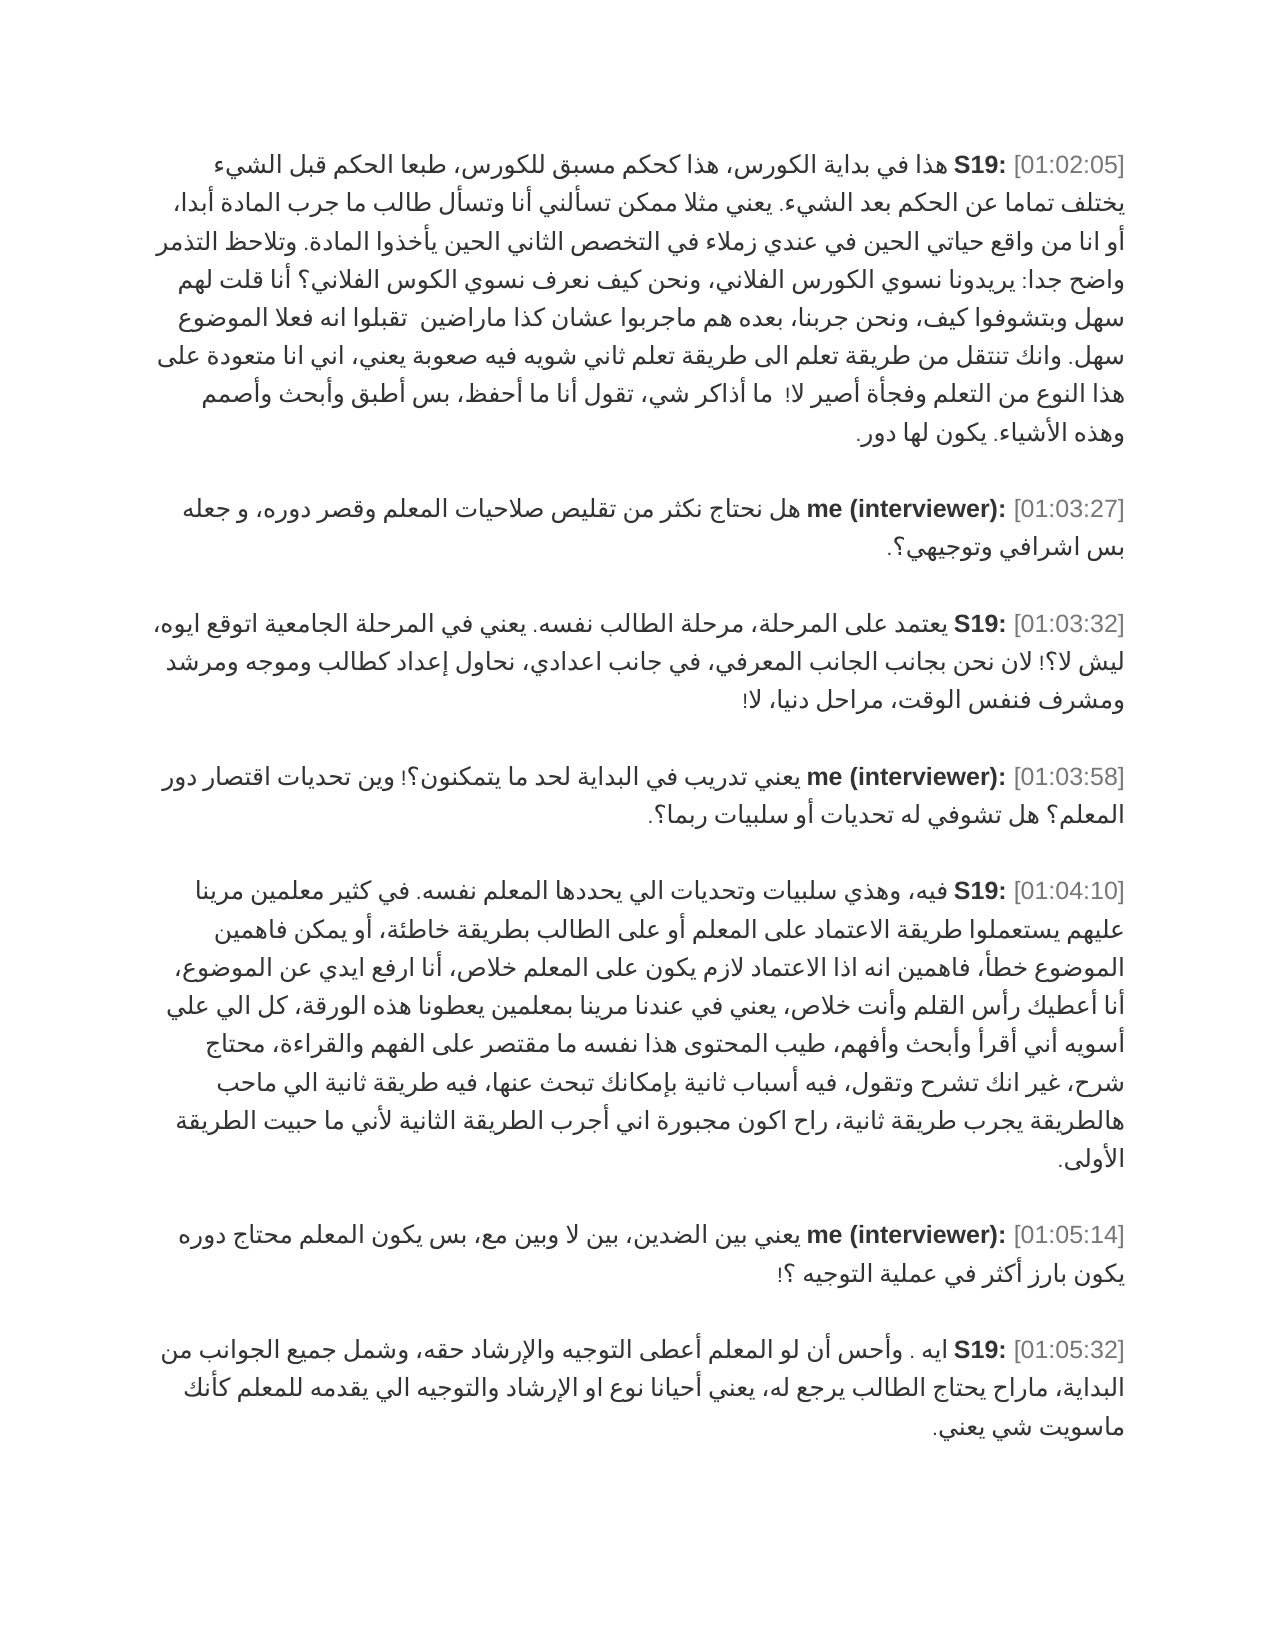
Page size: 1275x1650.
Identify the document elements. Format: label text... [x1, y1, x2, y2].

text me (interviewer): [01:05:14] يعني بين الضدين، بين لا وبين مع، بس يكون المعلم محتاج دوره يكون بارز أكثر في عملية التوجيه ؟! [150, 1220, 1125, 1287]
text me (interviewer): [01:03:27] هل نحتاج نكثر من تقليص صلاحيات المعلم وقصر دوره، و جعله بس اشرافي وتوجيهي؟. [150, 494, 1125, 561]
text me (interviewer): [01:03:58] يعني تدريب في البداية لحد ما يتمكنون؟! وين تحديات اقتصار دور المعلم؟ هل تشوفي له تحديات أو سلبيات ربما؟. [150, 762, 1125, 829]
text S19: [01:03:32] يعتمد على المرحلة، مرحلة الطالب نفسه. يعني في المرحلة الجامعية اتوقع ايوه، ليش لا؟! لان نحن بجانب الجانب المعرفي، في جانب اعدادي، نحاول إعداد كطالب وموجه ومرشد ومشرف فنفس الوقت، مراحل دنيا، لا! [150, 609, 1125, 714]
text S19: [01:04:10] فيه، وهذي سلبيات وتحديات الي يحددها المعلم نفسه. في كثير معلمين مرينا عليهم يستعملوا طريقة الاعتماد على المعلم أو على الطالب بطريقة خاطئة، أو يمكن فاهمين الموضوع خطأ، فاهمين انه اذا الاعتماد لازم يكون على المعلم خلاص، أنا ارفع ايدي عن الموضوع، أنا أعطيك رأس القلم وأنت خلاص، يعني في عندنا مرينا بمعلمين يعطونا هذه الورقة، كل الي علي أسويه أني أقرأ وأبحث وأفهم، طيب المحتوى هذا نفسه ما مقتصر على الفهم والقراءة، محتاج شرح، غير انك تشرح وتقول، فيه أسباب ثانية بإمكانك تبحث عنها، فيه طريقة ثانية الي ماحب هالطريقة يجرب طريقة ثانية، راح اكون مجبورة اني أجرب الطريقة الثانية لأني ما حبيت الطريقة الأولى. [150, 876, 1125, 1173]
text S19: [01:02:05] هذا في بداية الكورس، هذا كحكم مسبق للكورس، طبعا الحكم قبل الشيء يختلف تماما عن الحكم بعد الشيء. يعني مثلا ممكن تسألني أنا وتسأل طالب ما جرب المادة أبدا، أو انا من واقع حياتي الحين في عندي زملاء في التخصص الثاني الحين يأخذوا المادة. وتلاحظ التذمر واضح جدا: يريدونا نسوي الكورس الفلاني، ونحن كيف نعرف نسوي الكوس الفلاني؟ أنا قلت لهم سهل وبتشوفوا كيف، ونحن جربنا، بعده هم ماجربوا عشان كذا ماراضين تقبلوا انه فعلا الموضوع سهل. وانك تنتقل من طريقة تعلم الى طريقة تعلم ثاني شويه فيه صعوبة يعني، اني انا متعودة على هذا النوع من التعلم وفجأة أصير لا! ما أذاكر شي، تقول أنا ما أحفظ، بس أطبق وأبحث وأصمم وهذه الأشياء. يكون لها دور. [150, 150, 1125, 446]
text S19: [01:05:32] ايه . وأحس أن لو المعلم أعطى التوجيه والإرشاد حقه، وشمل جميع الجوانب من البداية، ماراح يحتاج الطالب يرجع له، يعني أحيانا نوع او الإرشاد والتوجيه الي يقدمه للمعلم كأنك ماسويت شي يعني. [150, 1335, 1125, 1440]
